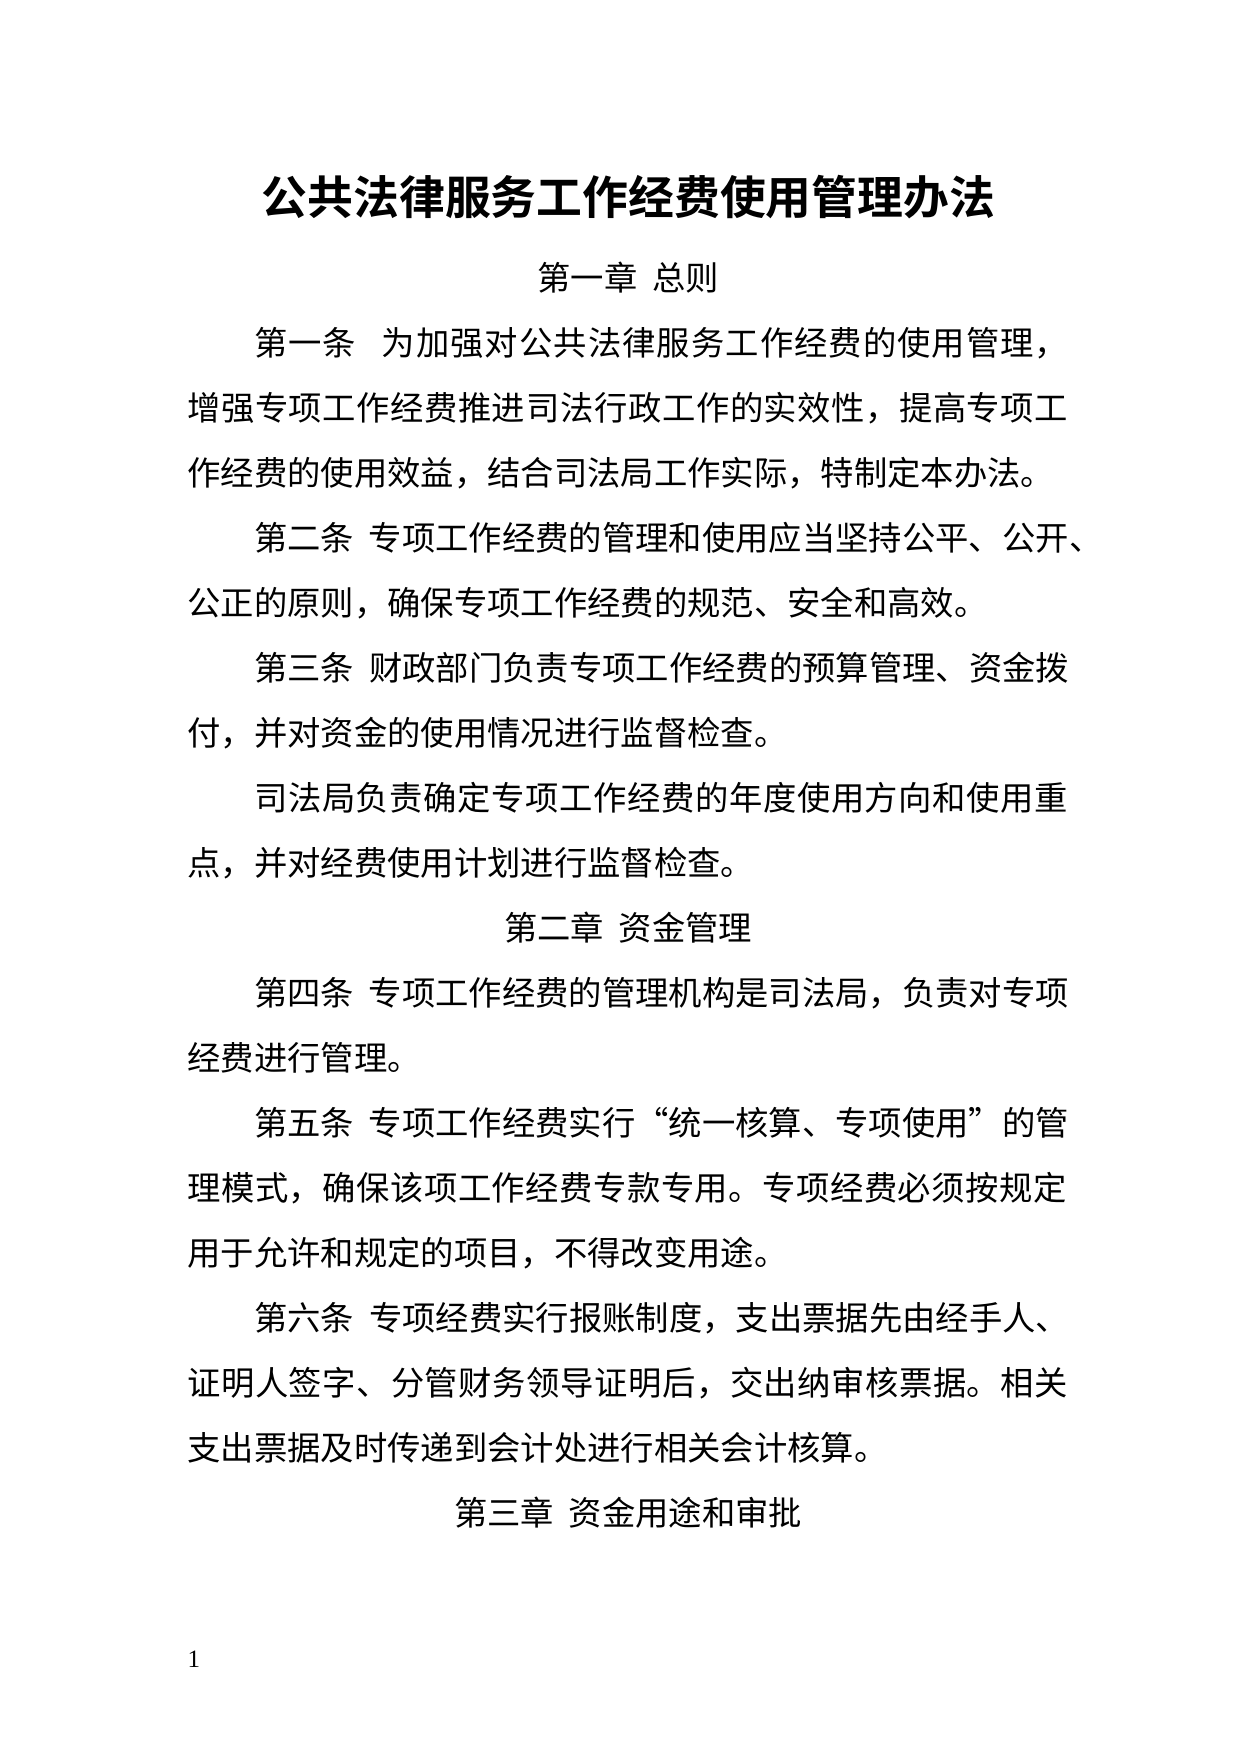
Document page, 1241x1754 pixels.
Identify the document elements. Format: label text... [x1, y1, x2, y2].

text 第四条 专项工作经费的管理机构是司法局，负责对专项经费进行管理。 [187, 958, 1069, 1088]
text 第六条 专项经费实行报账制度，支出票据先由经手人、证明人签字、分管财务领导证明后，交出纳审核票据。相关支出票据及时传递到会计处进行相关会计核算。 [187, 1283, 1069, 1478]
text 第二条 专项工作经费的管理和使用应当坚持公平、公开、公正的原则，确保专项工作经费的规范、安全和高效。 [187, 503, 1069, 633]
text 司法局负责确定专项工作经费的年度使用方向和使用重点，并对经费使用计划进行监督检查。 [187, 763, 1069, 893]
text 第三条 财政部门负责专项工作经费的预算管理、资金拨付，并对资金的使用情况进行监督检查。 [187, 633, 1069, 763]
text 第五条 专项工作经费实行“统一核算、专项使用”的管理模式，确保该项工作经费专款专用。专项经费必须按规定用于允许和规定的项目，不得改变用途。 [187, 1088, 1069, 1283]
text 第一条 为加强对公共法律服务工作经费的使用管理，增强专项工作经费推进司法行政工作的实效性，提高专项工作经费的使用效益，结合司法局工作实际，特制定本办法。 [187, 308, 1069, 503]
text 公共法律服务工作经费使用管理办法 [187, 146, 1069, 243]
text 第三章 资金用途和审批 [187, 1478, 1069, 1543]
text 第一章 总则 [187, 243, 1069, 308]
text 第二章 资金管理 [187, 893, 1069, 958]
